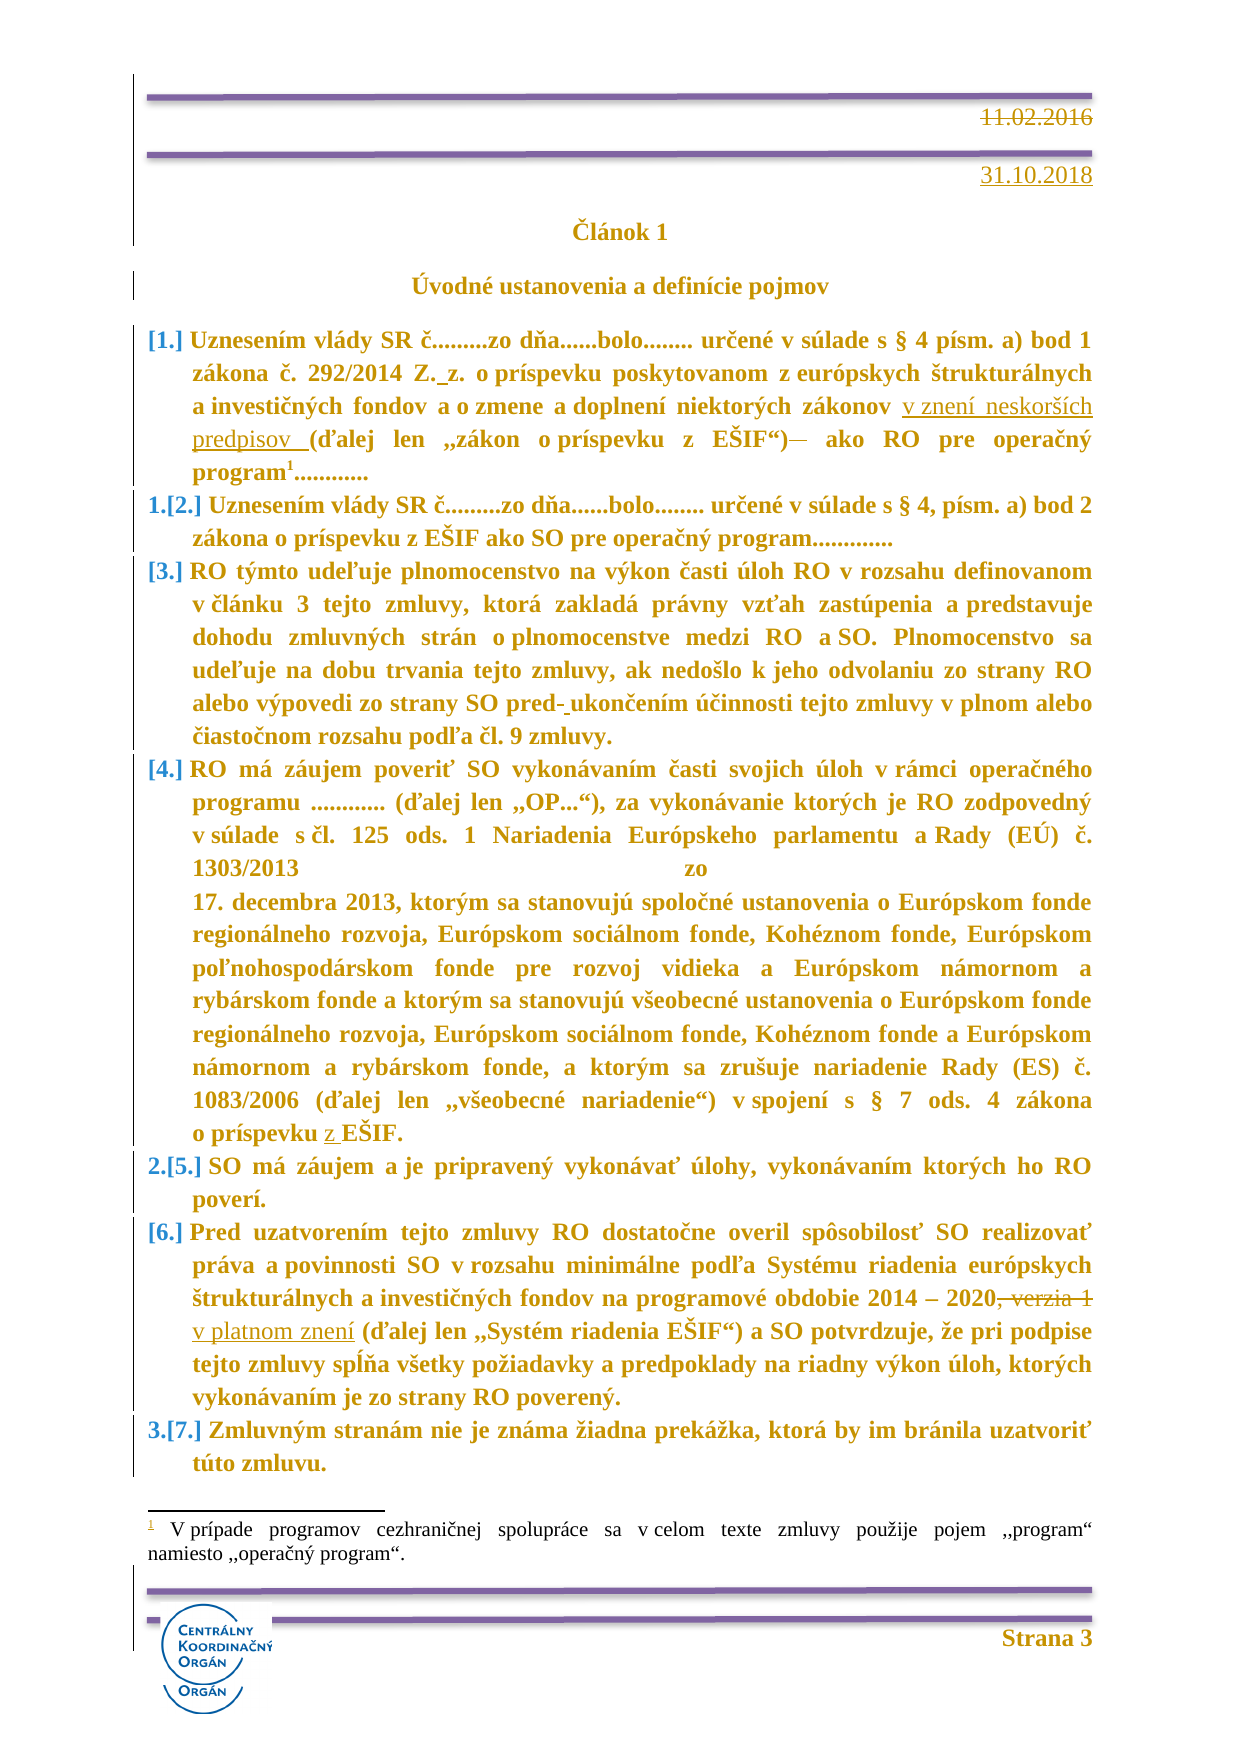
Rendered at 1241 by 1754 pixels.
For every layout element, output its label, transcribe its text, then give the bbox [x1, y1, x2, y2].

list Uznesením vlády SR č.........zo dňa......bolo........ určené v súlade s § 4, písm. a) bod 2 zákona o príspevku z EŠIF ako SO pre operačný program............. [148, 490, 1093, 552]
list Uznesením vlády SR č.........zo dňa......bolo........ určené v súlade s § 4 písm. a) bod 1 zákona č. 292/2014 Z.z. o príspevku poskytovanom z európskych štrukturálnych a investičných fondov a o zmene a doplnení niektorých zákonov (ďalej len ,,zákon o príspevku z EŠIF“) ako RO pre operačný program............ [148, 325, 1093, 486]
text Úvodné ustanovenia a definície pojmov [148, 271, 1093, 300]
list Zmluvným stranám nie je známa žiadna prekážka, ktorá by im bránila uzatvoriť túto zmluvu. [148, 1415, 1093, 1477]
picture [159, 1602, 272, 1713]
text Článok 1 [148, 217, 1093, 246]
list RO týmto udeľuje plnomocenstvo na výkon časti úloh RO v rozsahu definovanom v článku 3 tejto zmluvy, ktorá zakladá právny vzťah zastúpenia a predstavuje dohodu zmluvných strán o plnomocenstve medzi RO a SO. Plnomocenstvo sa udeľuje na dobu trvania tejto zmluvy, ak nedošlo k jeho odvolaniu zo strany RO alebo výpovedi zo strany SO predukončením účinnosti tejto zmluvy v plnom alebo čiastočnom rozsahu podľa čl. 9 zmluvy. [148, 556, 1093, 750]
list SO má záujem a je pripravený vykonávať úlohy, vykonávaním ktorých ho RO poverí. [148, 1151, 1093, 1212]
list RO má záujem poveriť SO vykonávaním časti svojich úloh v rámci operačného programu ............ (ďalej len ,,OP...“), za vykonávanie ktorých je RO zodpovedný v súlade s čl. 125 ods. 1 Nariadenia Európskeho parlamentu a Rady (EÚ) č. 1303/2013 zo 17. decembra 2013, ktorým sa stanovujú spoločné ustanovenia o Európskom fonde regionálneho rozvoja, Európskom sociálnom fonde, Kohéznom fonde, Európskom poľnohospodárskom fonde pre rozvoj vidieka a Európskom námornom a rybárskom fonde a ktorým sa stanovujú všeobecné ustanovenia o Európskom fonde regionálneho rozvoja, Európskom sociálnom fonde, Kohéznom fonde a Európskom námornom a rybárskom fonde, a ktorým sa zrušuje nariadenie Rady (ES) č. 1083/2006 (ďalej len ,,všeobecné nariadenie“) v spojení s § 7 ods. 4 zákona o príspevku EŠIF. [148, 754, 1093, 1146]
list Pred uzatvorením tejto zmluvy RO dostatočne overil spôsobilosť SO realizovať práva a povinnosti SO v rozsahu minimálne podľa Systému riadenia európskych štrukturálnych a investičných fondov na programové obdobie 2014 – 2020 (ďalej len ,,Systém riadenia EŠIF“) a SO potvrdzuje, že pri podpise tejto zmluvy spĺňa všetky požiadavky a predpoklady na riadny výkon úloh, ktorých vykonávaním je zo strany RO poverený. [148, 1217, 1093, 1411]
